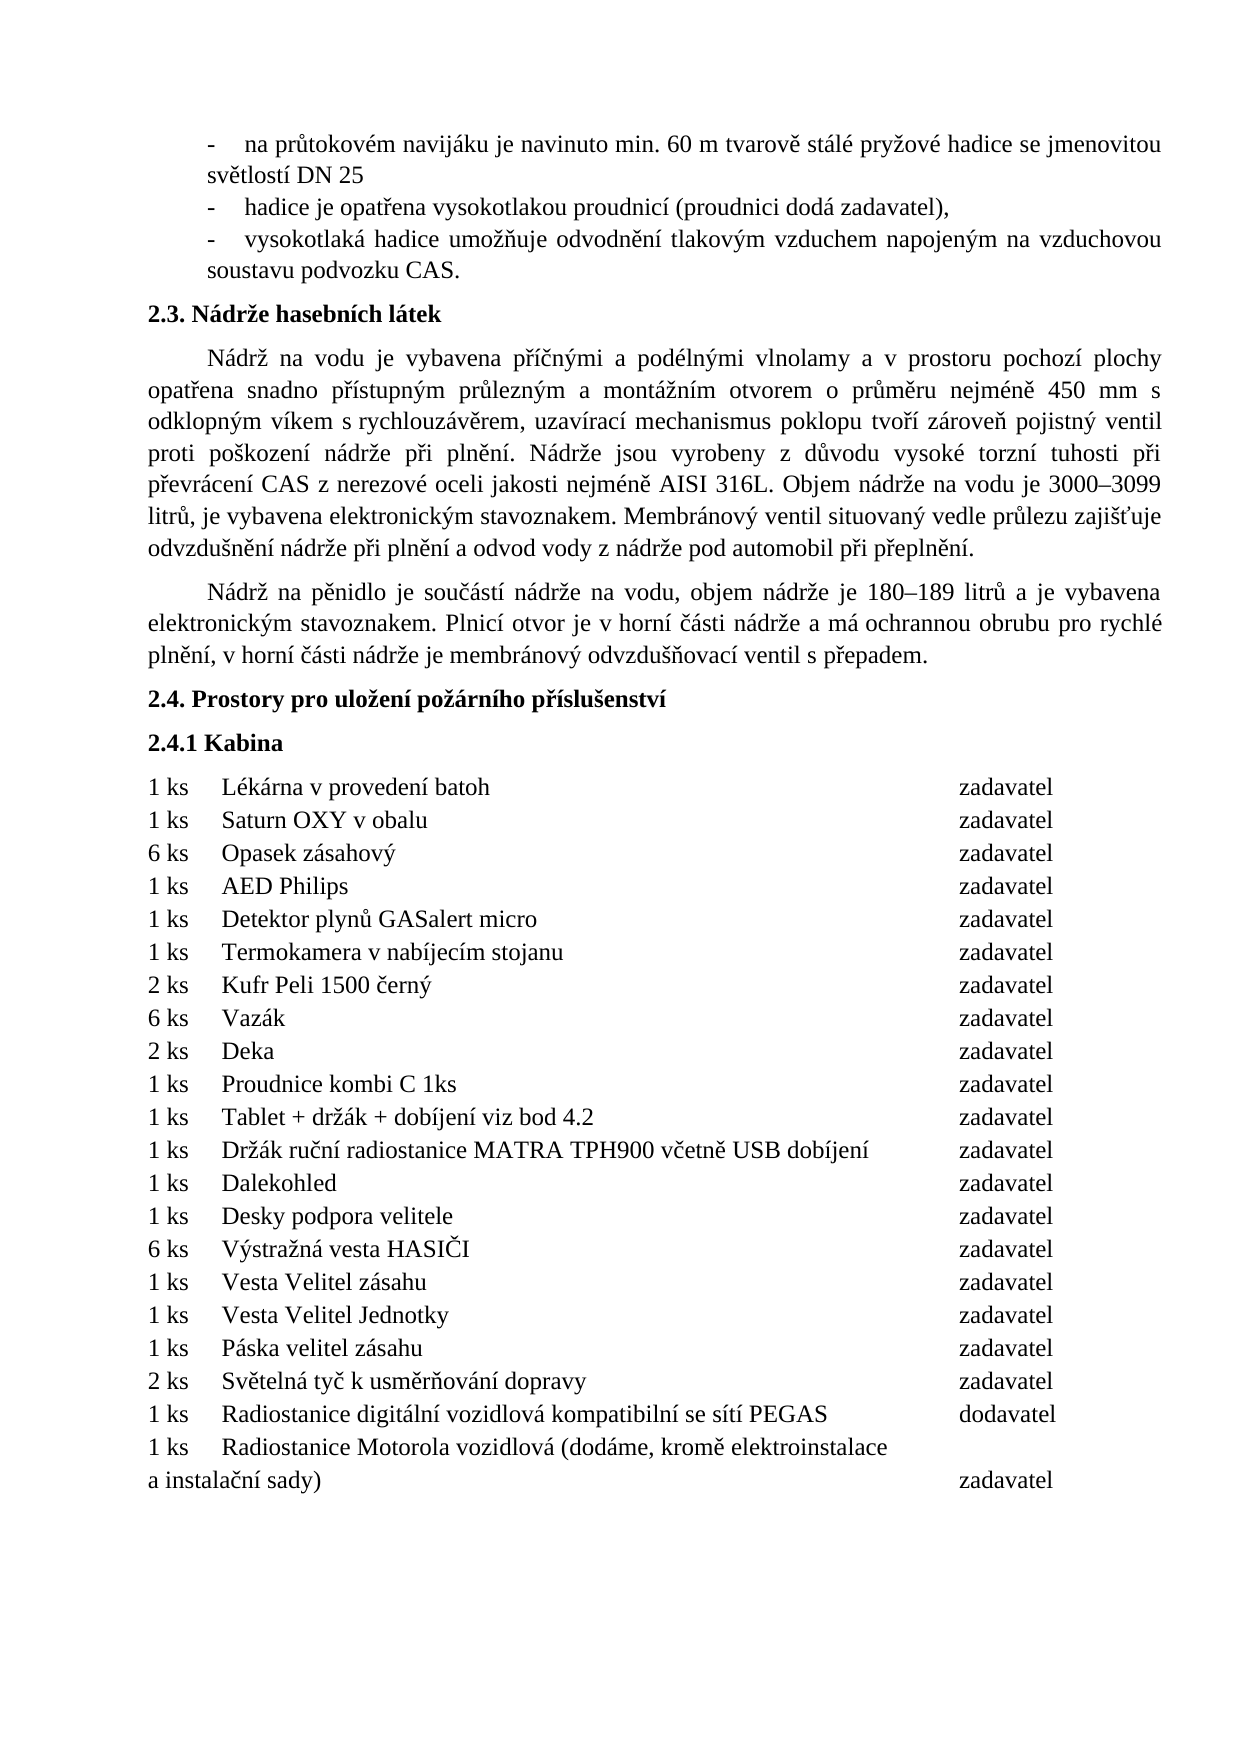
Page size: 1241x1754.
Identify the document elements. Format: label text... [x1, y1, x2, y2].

text 1 ks Proudnice kombi C 1ks zadavatel [148, 1069, 1162, 1098]
text 1 ks AED Philips zadavatel [148, 871, 1162, 900]
text 2.3. Nádrže hasebních látek [148, 299, 1162, 328]
text 2 ks Deka zadavatel [148, 1036, 1162, 1065]
text 1 ks Držák ruční radiostanice MATRA TPH900 včetně USB dobíjení zadavatel [148, 1135, 1162, 1164]
text 1 ks Radiostanice Motorola vozidlová (dodáme, kromě elektroinstalace a instalační sady) zadavatel [148, 1432, 1162, 1494]
text 1 ks Radiostanice digitální vozidlová kompatibilní se sítí PEGAS dodavatel [148, 1399, 1162, 1428]
text 1 ks Lékárna v provedení batoh zadavatel [148, 772, 1162, 801]
text Nádrž na vodu je vybavena příčnými a podélnými vlnolamy a v prostoru pochozí plochy opatřena snadno přístupným průlezným a montážním otvorem o průměru nejméně 450 mm s odklopným víkem s rychlouzávěrem, uzavírací mechanismus poklopu tvoří zároveň pojistný ventil proti poškození nádrže při plnění. Nádrže jsou vyrobeny z důvodu vysoké torzní tuhosti při převrácení CAS z nerezové oceli jakosti nejméně AISI 316L. Objem nádrže na vodu je 3000–3099 litrů, je vybavena elektronickým stavoznakem. Membránový ventil situovaný vedle průlezu zajišťuje odvzdušnění nádrže při plnění a odvod vody z nádrže pod automobil při přeplnění. [148, 343, 1162, 561]
text 1 ks Desky podpora velitele zadavatel [148, 1201, 1162, 1230]
text 1 ks Dalekohled zadavatel [148, 1168, 1162, 1197]
list vysokotlaká hadice umožňuje odvodnění tlakovým vzduchem napojeným na vzduchovou soustavu podvozku CAS. [207, 224, 1162, 284]
list hadice je opatřena vysokotlakou proudnicí (proudnici dodá zadavatel), [207, 192, 1162, 221]
list na průtokovém navijáku je navinuto min. 60 m tvarově stálé pryžové hadice se jmenovitou světlostí DN 25 [207, 129, 1162, 189]
text 1 ks Saturn OXY v obalu zadavatel [148, 805, 1162, 834]
text 6 ks Opasek zásahový zadavatel [148, 838, 1162, 867]
text 1 ks Detektor plynů GASalert micro zadavatel [148, 904, 1162, 933]
text 1 ks Páska velitel zásahu zadavatel [148, 1333, 1162, 1362]
text 1 ks Vesta Velitel zásahu zadavatel [148, 1267, 1162, 1296]
text 1 ks Vesta Velitel Jednotky zadavatel [148, 1300, 1162, 1329]
text Nádrž na pěnidlo je součástí nádrže na vodu, objem nádrže je 180–189 litrů a je vybavena elektronickým stavoznakem. Plnicí otvor je v horní části nádrže a má ochrannou obrubu pro rychlé plnění, v horní části nádrže je membránový odvzdušňovací ventil s přepadem. [148, 577, 1162, 669]
text 1 ks Tablet + držák + dobíjení viz bod 4.2 zadavatel [148, 1102, 1162, 1131]
text 6 ks Vazák zadavatel [148, 1003, 1162, 1032]
text 2.4.1 Kabina [148, 728, 1162, 757]
text 2.4. Prostory pro uložení požárního příslušenství [148, 684, 1162, 713]
text 1 ks Termokamera v nabíjecím stojanu zadavatel [148, 937, 1162, 966]
text 2 ks Světelná tyč k usměrňování dopravy zadavatel [148, 1366, 1162, 1395]
text 6 ks Výstražná vesta HASIČI zadavatel [148, 1234, 1162, 1263]
text 2 ks Kufr Peli 1500 černý zadavatel [148, 970, 1162, 999]
